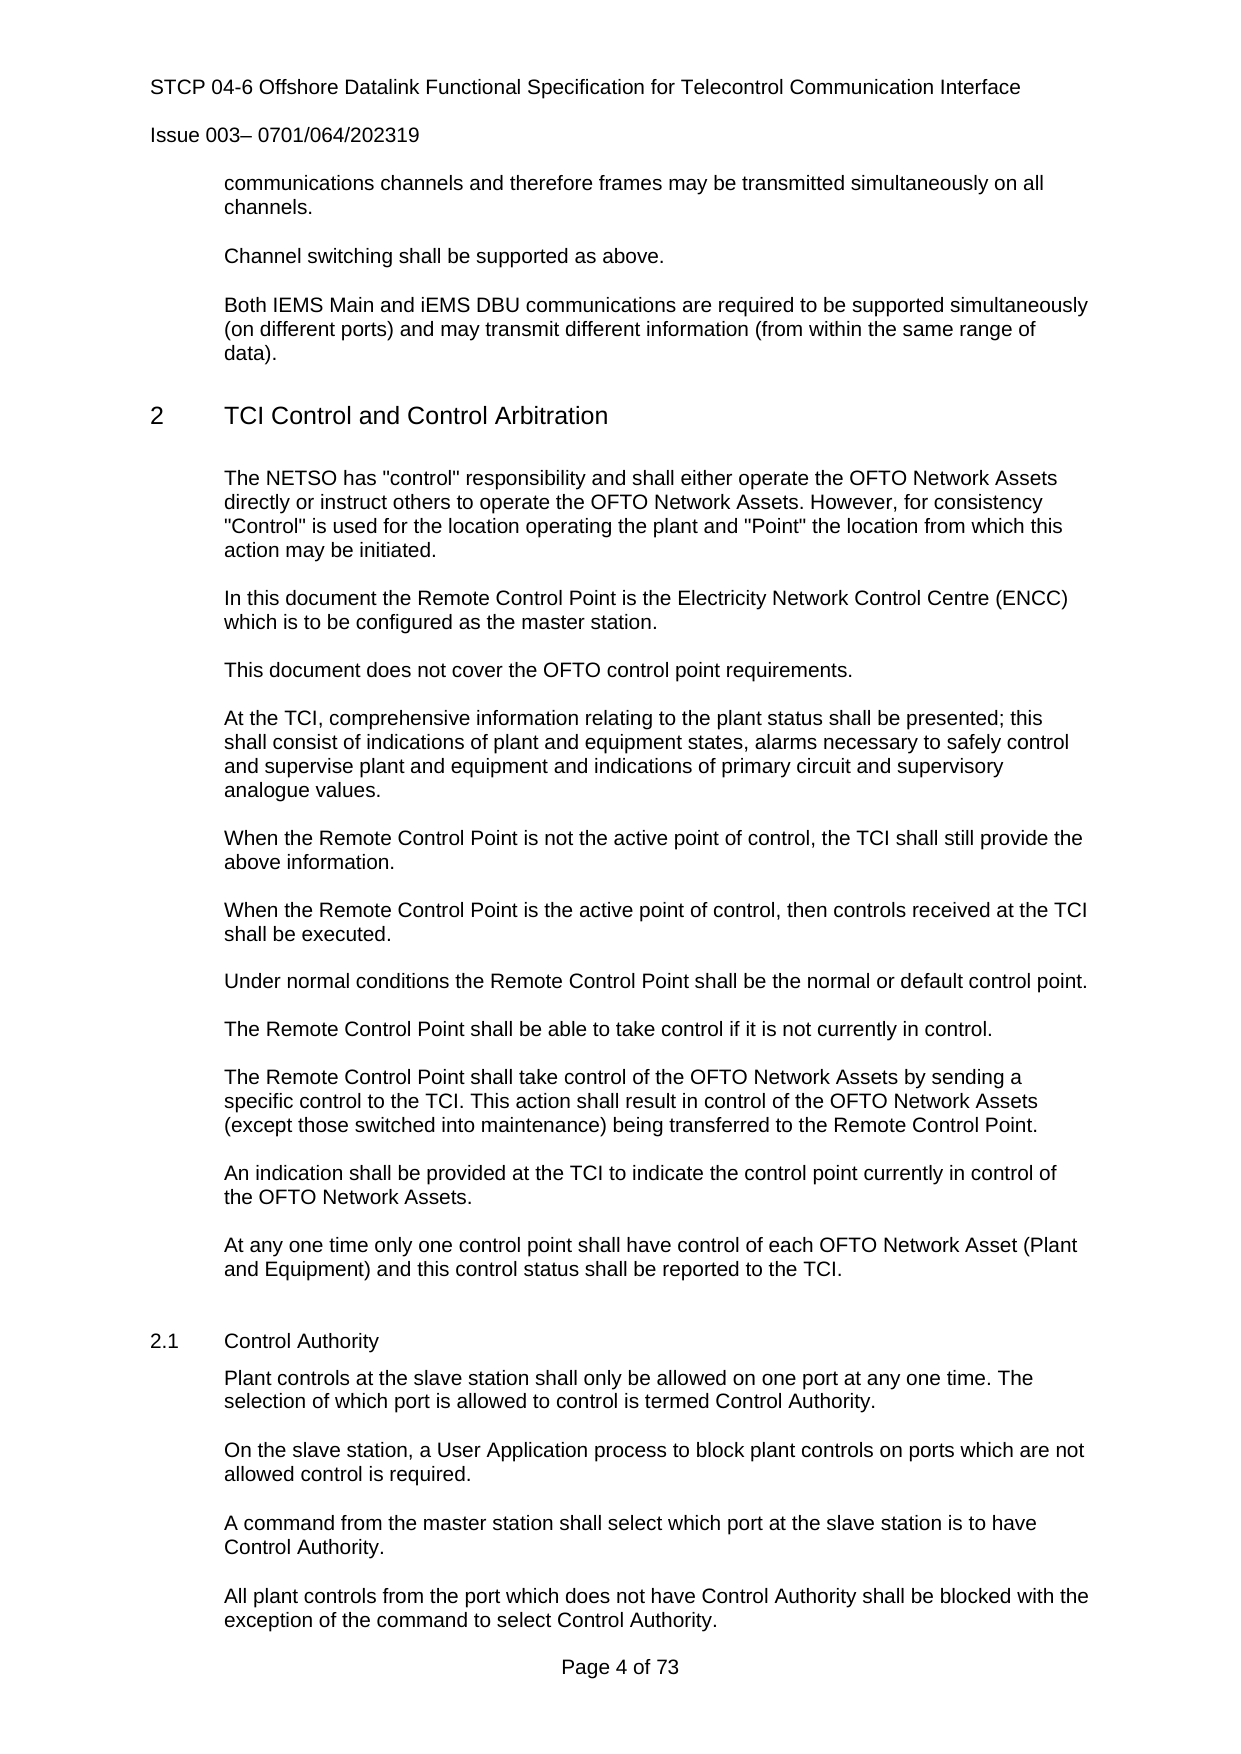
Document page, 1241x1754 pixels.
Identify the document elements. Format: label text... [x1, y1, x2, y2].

text Both IEMS Main and iEMS DBU communications are required to be supported simultaneously (on different ports) and may transmit different information (from within the same range of data). [224, 293, 1090, 364]
text When the Remote Control Point is the active point of control, then controls received at the TCI shall be executed. [224, 897, 1090, 945]
text The Remote Control Point shall take control of the OFTO Network Assets by sending a specific control to the TCI. This action shall result in control of the OFTO Network Assets (except those switched into maintenance) being transferred to the Remote Control Point. [224, 1065, 1090, 1137]
text This document does not cover the OFTO control point requirements. [224, 658, 1090, 682]
text Channel switching shall be supported as above. [224, 244, 1090, 268]
text Under normal conditions the Remote Control Point shall be the normal or default control point. [224, 969, 1090, 993]
text A command from the master station shall select which port at the slave station is to have Control Authority. [224, 1511, 1090, 1559]
text An indication shall be provided at the TCI to indicate the control point currently in control of the OFTO Network Assets. [224, 1161, 1090, 1209]
text The Remote Control Point shall be able to take control if it is not currently in control. [224, 1017, 1090, 1041]
text On the slave station, a User Application process to block plant controls on ports which are not allowed control is required. [224, 1438, 1090, 1486]
text At any one time only one control point shall have control of each OFTO Network Asset (Plant and Equipment) and this control status shall be reported to the TCI. [224, 1233, 1090, 1281]
text Plant controls at the slave station shall only be allowed on one port at any one time. The selection of which port is allowed to control is termed Control Authority. [224, 1365, 1090, 1413]
subtitle Control Authority [150, 1329, 1090, 1353]
text The NETSO has "control" responsibility and shall either operate the OFTO Network Assets directly or instruct others to operate the OFTO Network Assets. However, for consistency "Control" is used for the location operating the plant and "Point" the location from which this action may be initiated. [224, 466, 1090, 562]
text At the TCI, comprehensive information relating to the plant status shall be presented; this shall consist of indications of plant and equipment states, alarms necessary to safely control and supervise plant and equipment and indications of primary circuit and supervisory analogue values. [224, 706, 1090, 802]
text When the Remote Control Point is not the active point of control, the TCI shall still provide the above information. [224, 826, 1090, 873]
text All plant controls from the port which does not have Control Authority shall be blocked with the exception of the command to select Control Authority. [224, 1584, 1090, 1632]
text In this document the Remote Control Point is the Electricity Network Control Centre (ENCC) which is to be configured as the master station. [224, 586, 1090, 634]
subtitle TCI Control and Control Arbitration [150, 401, 1090, 430]
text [224, 171, 1090, 219]
